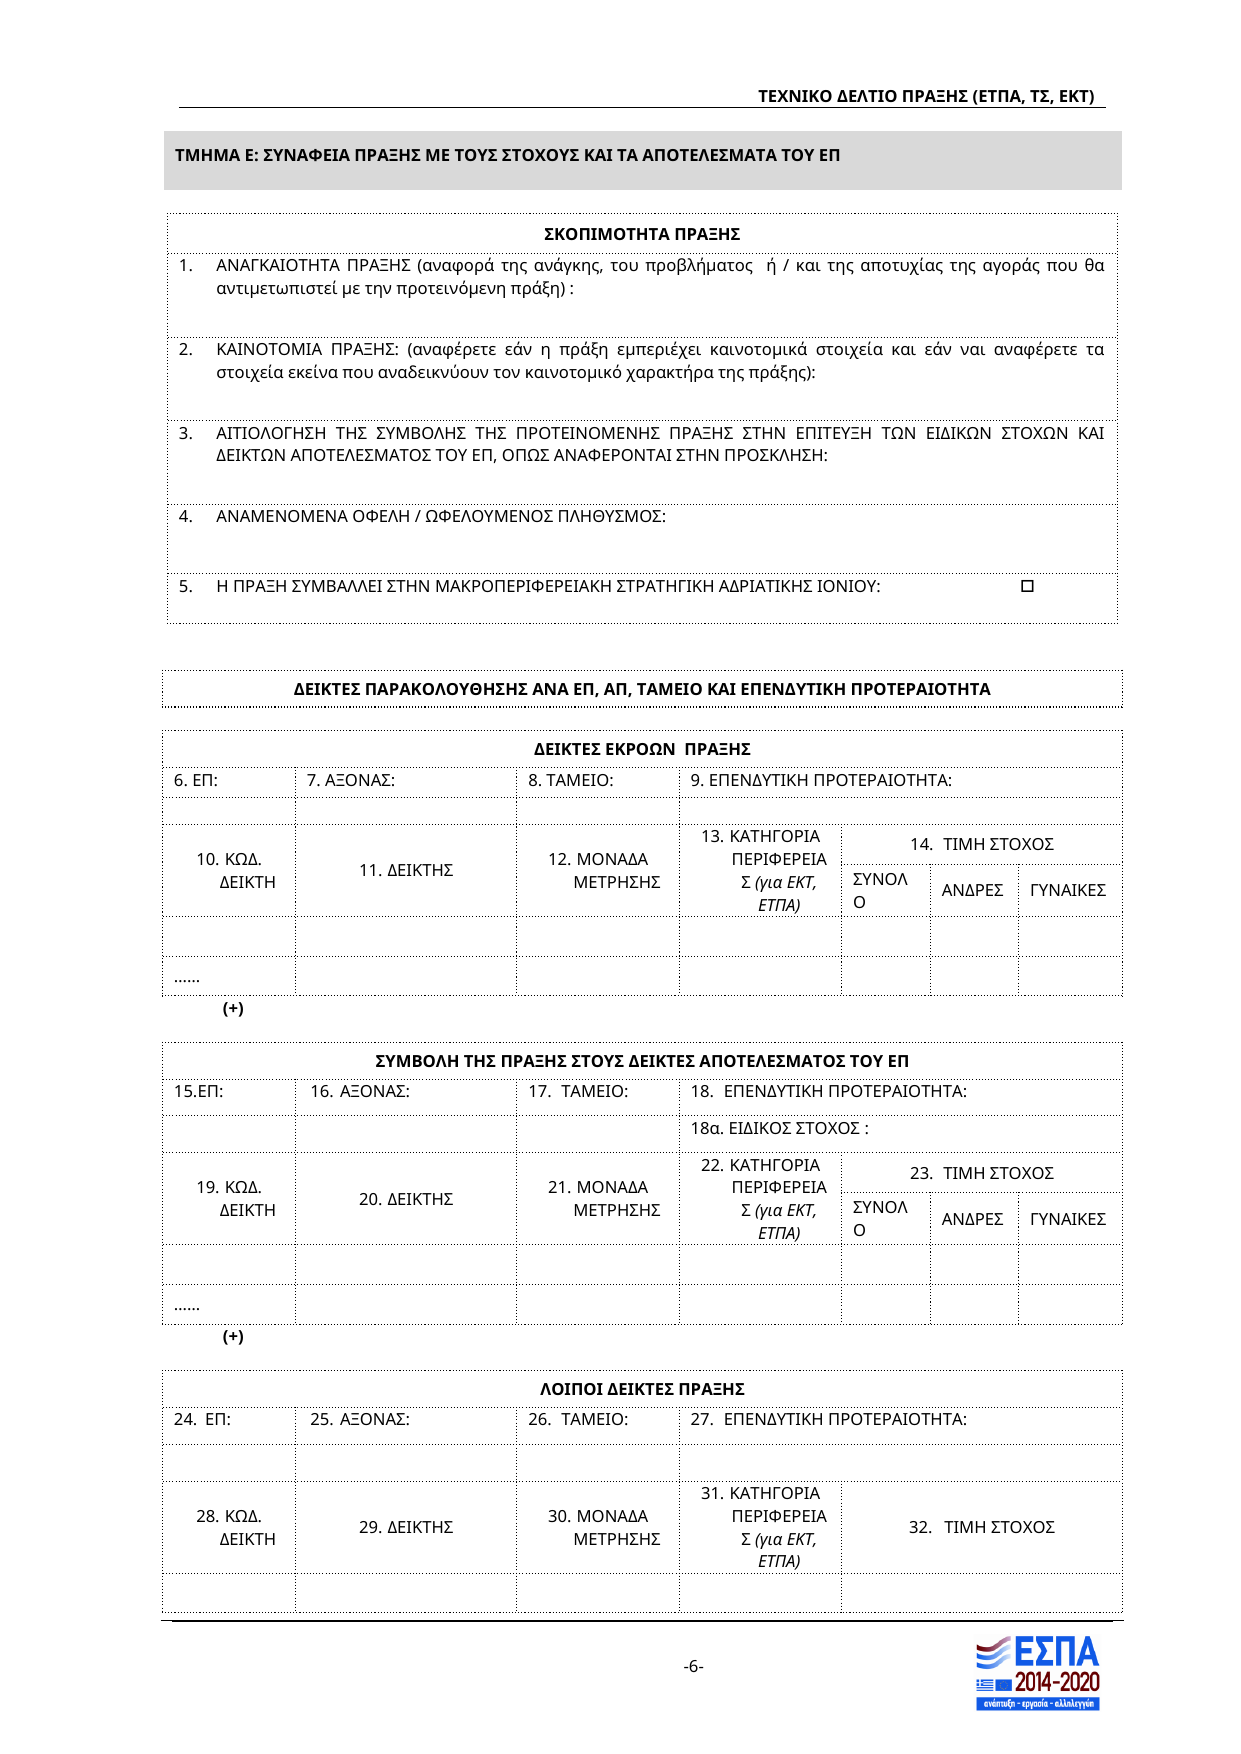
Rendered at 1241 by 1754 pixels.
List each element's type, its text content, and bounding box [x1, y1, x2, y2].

table_cell [842, 1284, 930, 1323]
table_cell ΑΙΤΙΟΛΟΓΗΣΗ ΤΗΣ ΣΥΜΒΟΛΗΣ ΤΗΣ ΠΡΟΤΕΙΝΟΜΕΝΗΣ ΠΡΑΞΗΣ ΣΤΗΝ ΕΠΙΤΕΥΞΗ ΤΩΝ ΕΙΔΙΚΩΝ ΣΤΟΧΩΝ ΚΑΙ ΔΕΙΚΤΩΝ ΑΠΟΤΕΛΕΣΜΑΤΟΣ ΤΟΥ ΕΠ, ΟΠΩΣ ΑΝΑΦΕΡΟΝΤΑΙ ΣΤΗΝ ΠΡΟΣΚΛΗΣΗ: [168, 420, 1117, 504]
table_cell [295, 797, 517, 824]
table_cell [679, 797, 1122, 824]
table_cell [517, 797, 679, 824]
picture [973, 1634, 1102, 1712]
table_cell ΚΑΤΗΓΟΡΙΑ ΠΕΡΙΦΕΡΕΙΑΣ (για ΕΚΤ, ΕΤΠΑ) [679, 1152, 842, 1244]
table_cell [163, 1444, 295, 1481]
table_cell [842, 916, 930, 956]
table_cell ΣΥΝΟΛΟ [842, 1192, 930, 1244]
table_cell ΑΞΟΝΑΣ: [295, 1407, 517, 1444]
table_cell [679, 956, 842, 995]
table_cell ΕΠ: [163, 1407, 295, 1444]
table_cell ΤΙΜΗ ΣΤΟΧΟΣ [842, 1152, 1122, 1192]
table_cell ΓΥΝΑΙΚΕΣ [1019, 1192, 1122, 1244]
table_cell [295, 1284, 517, 1323]
table_cell [1019, 916, 1122, 956]
text (+) [148, 1324, 1137, 1347]
table_cell ΚΑΤΗΓΟΡΙΑ ΠΕΡΙΦΕΡΕΙΑΣ (για ΕΚΤ, ΕΤΠΑ) [679, 1481, 842, 1572]
table_cell ΔΕΙΚΤΗΣ [295, 1152, 517, 1244]
table_cell 18α. ΕΙΔΙΚΟΣ ΣΤΟΧΟΣ : [679, 1115, 1122, 1152]
table_cell [930, 916, 1019, 956]
table_cell ΓΥΝΑΙΚΕΣ [1019, 864, 1122, 916]
table_header τμημα Ε: ΣΥΝΑΦΕΙΑ ΠΡΑΞΗΣ ΜΕ τους ΣΤΟΧΟΥς και τα αποτελεσματα ΤΟΥ ΕΠ [164, 131, 1122, 190]
table_cell ΤΑΜΕΙΟ: [517, 1407, 679, 1444]
table_cell [1019, 956, 1122, 995]
table_cell ΑΝΔΡΕΣ [930, 864, 1019, 916]
table_cell [842, 956, 930, 995]
table_cell ΕΠΕΝΔΥΤΙΚΗ ΠΡΟΤΕΡΑΙΟΤΗΤΑ: [679, 1407, 1122, 1444]
table_cell ΚΩΔ. ΔΕΙΚΤΗ [163, 824, 295, 916]
text (+) [148, 996, 1137, 1019]
table_cell ΑΞΟΝΑΣ: [295, 767, 517, 797]
table_cell [679, 1444, 1122, 1481]
table_cell ΑΝΑΓΚΑΙΟΤΗΤΑ ΠΡΑΞΗΣ (αναφορά της ανάγκης, του προβλήματος ή / και της αποτυχίας της αγοράς που θα αντιμετωπιστεί με την προτεινόμενη πράξη) : [168, 253, 1117, 337]
table_header ΔΕΙΚΤΕΣ ΕΚΡΟΩΝ ΠΡΑΞΗΣ [163, 730, 1122, 767]
table_cell ΑΝΔΡΕΣ [930, 1192, 1019, 1244]
table_cell [295, 916, 517, 956]
table_cell [295, 1573, 517, 1612]
table_cell [517, 1284, 679, 1323]
table_cell …… [163, 1284, 295, 1323]
table_cell [517, 956, 679, 995]
table_cell [842, 1244, 930, 1284]
table_cell ΚΩΔ. ΔΕΙΚΤΗ [163, 1481, 295, 1572]
table_cell ΤΑΜΕΙΟ: [517, 1079, 679, 1115]
table_cell ΚΩΔ. ΔΕΙΚΤΗ [163, 1152, 295, 1244]
table_cell [163, 916, 295, 956]
table_cell ΤΙΜΗ ΣΤΟΧΟΣ [842, 1481, 1122, 1572]
table_header ΔΕΙΚΤΕΣ ΠΑΡΑΚΟΛΟΥΘΗΣΗΣ ΑΝΑ ΕΠ, ΑΠ, ΤΑΜΕΙΟ ΚΑΙ ΕΠΕΝΔΥΤΙΚΗ ΠΡΟΤΕΡΑΙΟΤΗΤΑ [163, 670, 1122, 706]
table_cell ΔΕΙΚΤΗΣ [295, 1481, 517, 1572]
table_cell ΣΥΝΟΛΟ [842, 864, 930, 916]
table_cell ΕΠ: [163, 1079, 295, 1115]
table_cell ΑΞΟΝΑΣ: [295, 1079, 517, 1115]
table_cell …… [163, 956, 295, 995]
table_cell ΤΑΜΕΙΟ: [517, 767, 679, 797]
table_cell ΑΝΑΜΕΝΟΜΕΝΑ ΟΦΕΛΗ / ΩΦΕΛΟΥΜΕΝΟΣ ΠΛΗΘΥΣΜΟΣ: [168, 504, 1117, 573]
table_cell [517, 1444, 679, 1481]
table_cell ΔΕΙΚΤΗΣ [295, 824, 517, 916]
table_cell ΜΟΝΑΔΑ ΜΕΤΡΗΣΗΣ [517, 824, 679, 916]
table_cell [517, 916, 679, 956]
table_cell [517, 1573, 679, 1612]
table_cell ΕΠΕΝΔΥΤΙΚΗ ΠΡΟΤΕΡΑΙΟΤΗΤΑ: [679, 767, 1122, 797]
table_cell [930, 1284, 1019, 1323]
table_cell [295, 1244, 517, 1284]
table_cell [163, 1115, 295, 1152]
table_cell [679, 1284, 842, 1323]
table_header ΣΚΟΠΙΜΟΤΗΤΑ ΠΡΑΞΗΣ [168, 213, 1117, 253]
table_cell [930, 1244, 1019, 1284]
table_cell [295, 1115, 517, 1152]
table_header ΛΟΙΠΟΙ ΔΕΙΚΤΕΣ ΠΡΑΞΗΣ [163, 1370, 1122, 1407]
table_header ΣΥΜΒΟΛΗ ΤΗΣ ΠΡΑΞΗΣ ΣΤΟΥΣ ΔΕΙΚΤΕΣ ΑΠΟΤΕΛΕΣΜΑΤΟΣ ΤΟΥ ΕΠ [163, 1042, 1122, 1078]
table_cell ΕΠΕΝΔΥΤΙΚΗ ΠΡΟΤΕΡΑΙΟΤΗΤΑ: [679, 1079, 1122, 1115]
table_cell Η ΠΡΑΞΗ ΣΥΜΒΑΛΛΕΙ ΣΤΗΝ ΜΑΚΡΟΠΕΡΙΦΕΡΕΙΑΚΗ ΣΤΡΑΤΗΓΙΚΗ ΑΔΡΙΑΤΙΚΗΣ ΙΟΝΙΟΥ: [168, 573, 1117, 623]
table_cell ΕΠ: [163, 767, 295, 797]
table_cell [517, 1244, 679, 1284]
table_cell ΤΙΜΗ ΣΤΟΧΟΣ [842, 824, 1122, 864]
table_cell ΜΟΝΑΔΑ ΜΕΤΡΗΣΗΣ [517, 1152, 679, 1244]
table_cell [295, 956, 517, 995]
table_cell ΚΑΤΗΓΟΡΙΑ ΠΕΡΙΦΕΡΕΙΑΣ (για ΕΚΤ, ΕΤΠΑ) [679, 824, 842, 916]
table_cell [295, 1444, 517, 1481]
table_cell [679, 916, 842, 956]
table_cell [517, 1115, 679, 1152]
table_cell [163, 1244, 295, 1284]
table_cell [930, 956, 1019, 995]
table_cell [1019, 1244, 1122, 1284]
table_cell [679, 1244, 842, 1284]
table_cell [163, 1573, 295, 1612]
table_cell [679, 1573, 842, 1612]
table_cell [842, 1573, 1122, 1612]
table_cell [1019, 1284, 1122, 1323]
table_cell ΚΑΙΝΟΤΟΜΙΑ ΠΡΑΞΗΣ: (αναφέρετε εάν η πράξη εμπεριέχει καινοτομικά στοιχεία και εάν ναι αναφέρετε τα στοιχεία εκείνα που αναδεικνύουν τον καινοτομικό χαρακτήρα της πράξης): [168, 337, 1117, 420]
table_cell ΜΟΝΑΔΑ ΜΕΤΡΗΣΗΣ [517, 1481, 679, 1572]
table_cell [163, 797, 295, 824]
